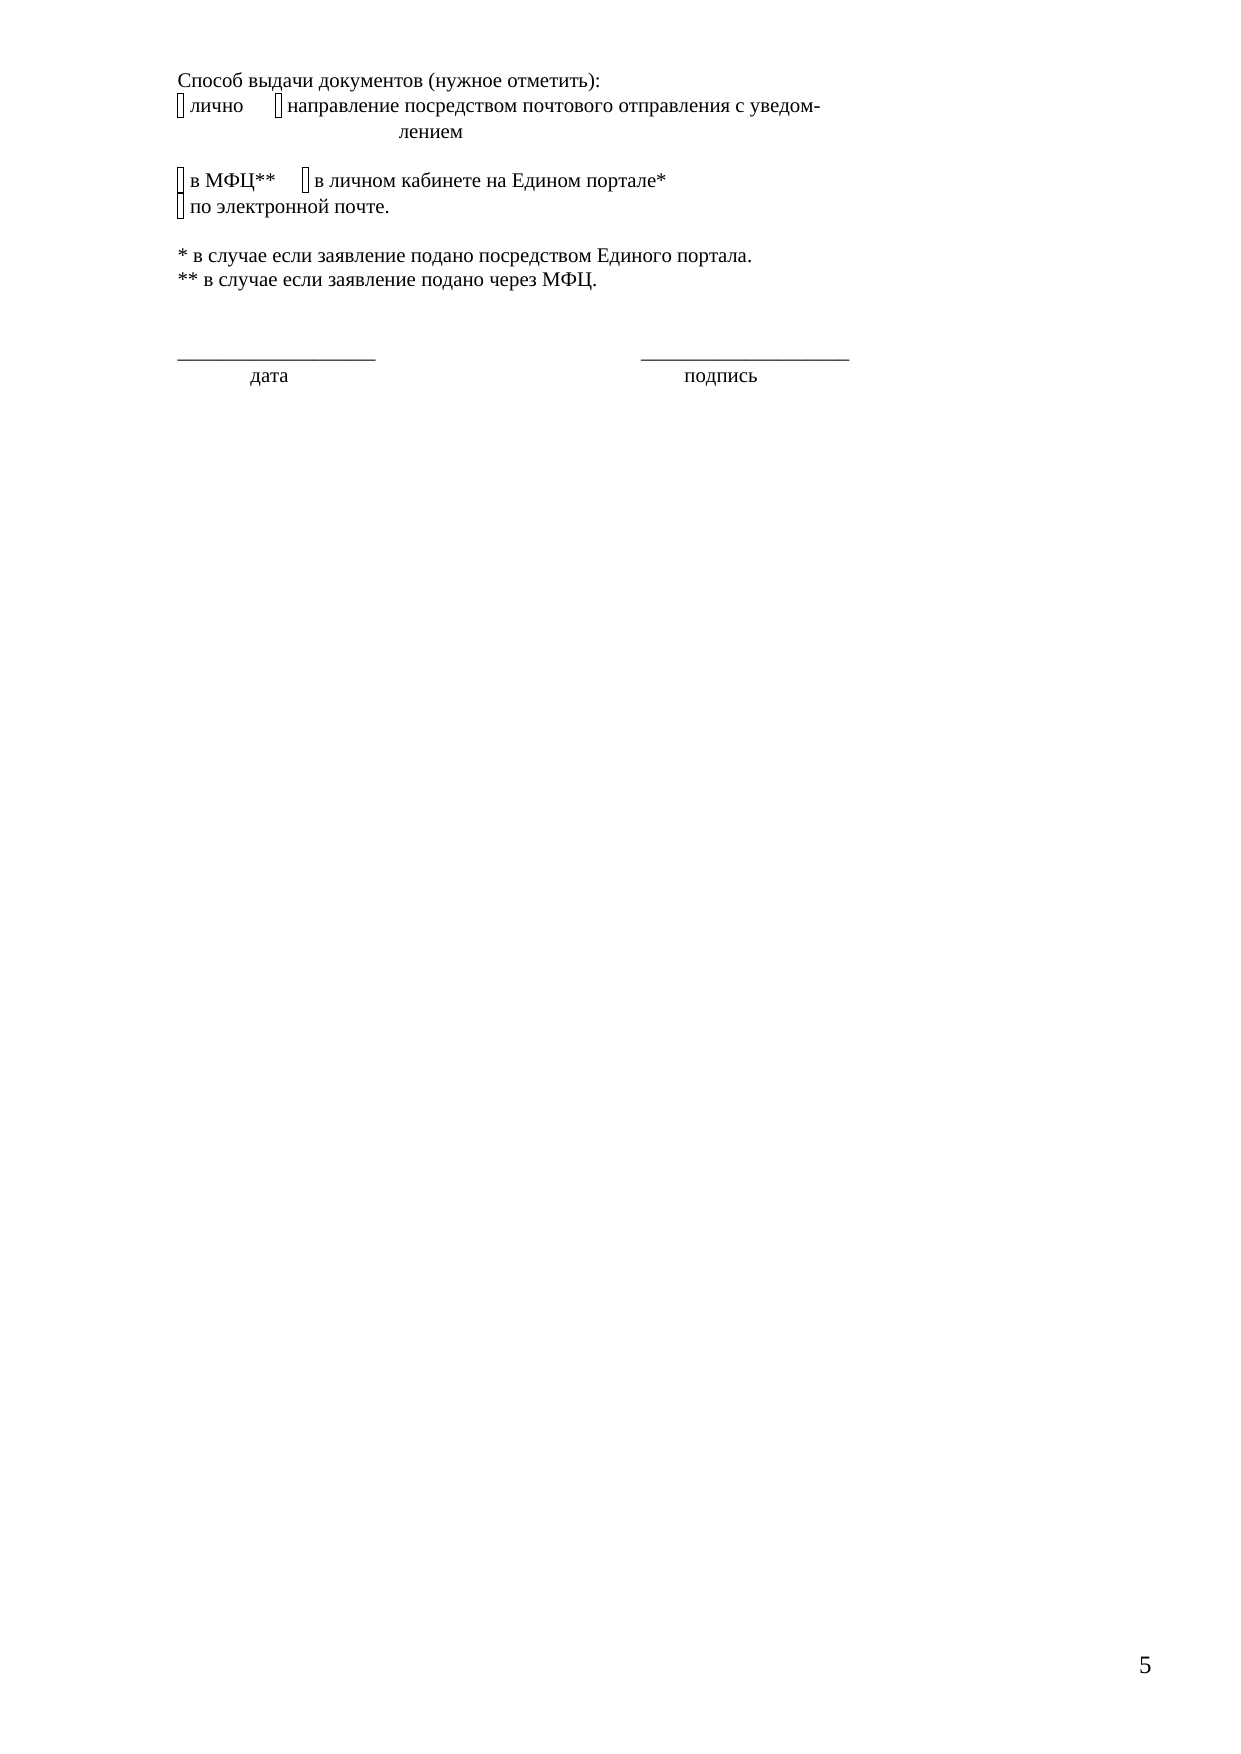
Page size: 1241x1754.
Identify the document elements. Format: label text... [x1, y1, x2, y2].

text ___________________ ____________________ [177, 339, 1152, 363]
text ⁯ лично ⁯ направление посредством почтового отправления с уведом- [282, 92, 1152, 118]
text ⁯ в МФЦ** ⁯ в личном кабинете на Едином портале* [184, 167, 302, 193]
text ** в случае если заявление подано через МФЦ. [177, 267, 1152, 291]
text Способ выдачи документов (нужное отметить): [177, 68, 1152, 92]
text лением [177, 118, 1152, 143]
text ⁯ по электронной почте. [184, 193, 1152, 219]
text дата подпись [177, 363, 1152, 387]
text ⁯ в МФЦ** ⁯ в личном кабинете на Едином портале* [309, 167, 1152, 193]
text * в случае если заявление подано посредством Единого портала. [177, 243, 1152, 267]
